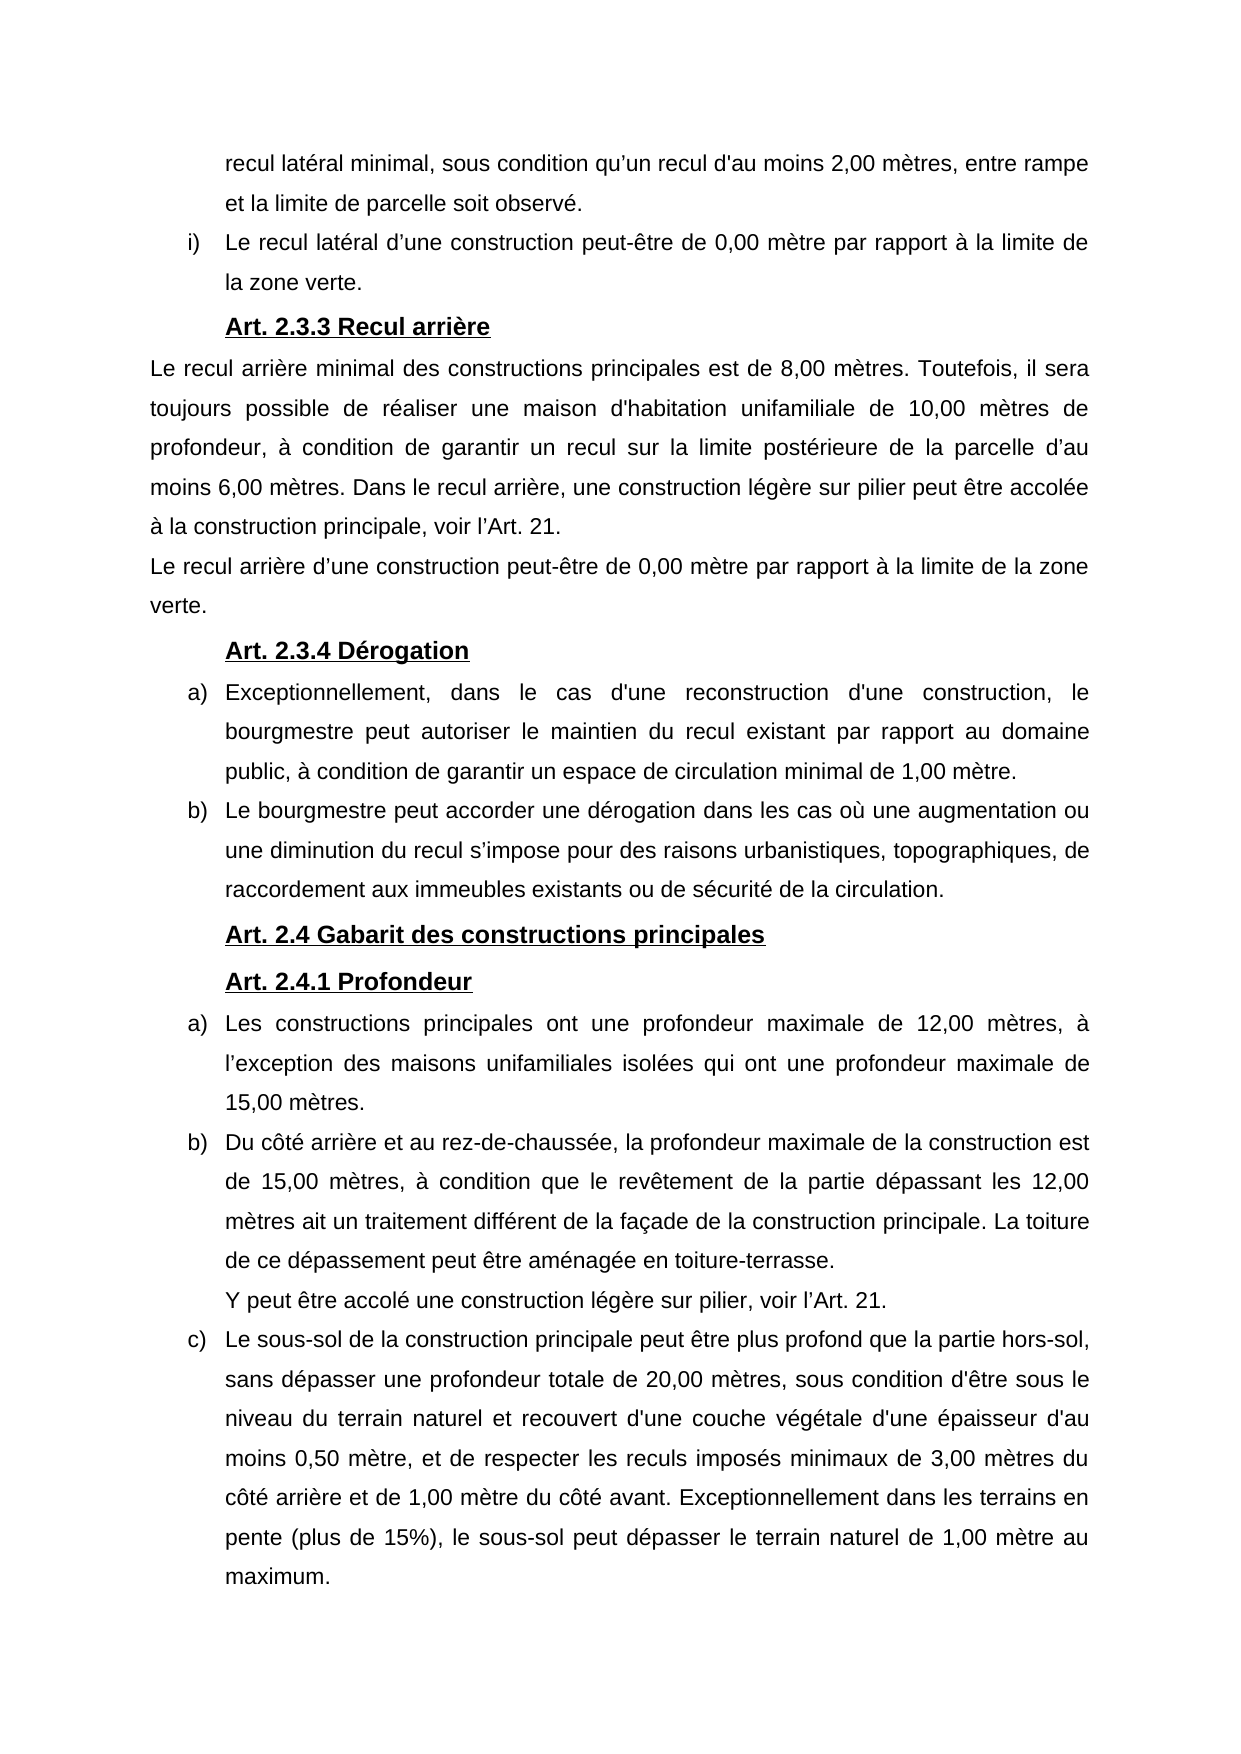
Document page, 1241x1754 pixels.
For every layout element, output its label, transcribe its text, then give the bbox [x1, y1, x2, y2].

list Exceptionnellement, dans le cas d'une reconstruction d'une construction, le bourgmestre peut autoriser le maintien du recul existant par rapport au domaine public, à condition de garantir un espace de circulation minimal de 1,00 mètre. [187, 679, 1090, 784]
list Le bourgmestre peut accorder une dérogation dans les cas où une augmentation ou une diminution du recul s’impose pour des raisons urbanistiques, topographiques, de raccordement aux immeubles existants ou de sécurité de la circulation. [187, 797, 1090, 903]
subtitle Art. 2.4 Gabarit des constructions principales [225, 920, 1090, 949]
text Le recul arrière minimal des constructions principales est de 8,00 mètres. Toutefois, il sera toujours possible de réaliser une maison d'habitation unifamiliale de 10,00 mètres de profondeur, à condition de garantir un recul sur la limite postérieure de la parcelle d’au moins 6,00 mètres. Dans le recul arrière, une construction légère sur pilier peut être accolée à la construction principale, voir l’Art. 21. [150, 355, 1090, 539]
list Du côté arrière et au rez-de-chaussée, la profondeur maximale de la construction est de 15,00 mètres, à condition que le revêtement de la partie dépassant les 12,00 mètres ait un traitement différent de la façade de la construction principale. La toiture de ce dépassement peut être aménagée en toiture-terrasse. [187, 1129, 1090, 1273]
list Le sous-sol de la construction principale peut être plus profond que la partie hors-sol, sans dépasser une profondeur totale de 20,00 mètres, sous condition d'être sous le niveau du terrain naturel et recouvert d'une couche végétale d'une épaisseur d'au moins 0,50 mètre, et de respecter les reculs imposés minimaux de 3,00 mètres du côté arrière et de 1,00 mètre du côté avant. Exceptionnellement dans les terrains en pente (plus de 15%), le sous-sol peut dépasser le terrain naturel de 1,00 mètre au maximum. [187, 1326, 1090, 1589]
list Le recul latéral d’une construction peut-être de 0,00 mètre par rapport à la limite de la zone verte. [187, 229, 1090, 295]
text Y peut être accolé une construction légère sur pilier, voir l’Art. 21. [225, 1287, 1090, 1313]
list Les constructions principales ont une profondeur maximale de 12,00 mètres, à l’exception des maisons unifamiliales isolées qui ont une profondeur maximale de 15,00 mètres. [187, 1010, 1090, 1116]
subtitle Art. 2.4.1 Profondeur [225, 967, 1090, 996]
text Le recul arrière d’une construction peut-être de 0,00 mètre par rapport à la limite de la zone verte. [150, 553, 1090, 618]
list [187, 150, 1090, 216]
subtitle Art. 2.3.4 Dérogation [225, 636, 1090, 664]
subtitle Art. 2.3.3 Recul arrière [225, 312, 1090, 341]
